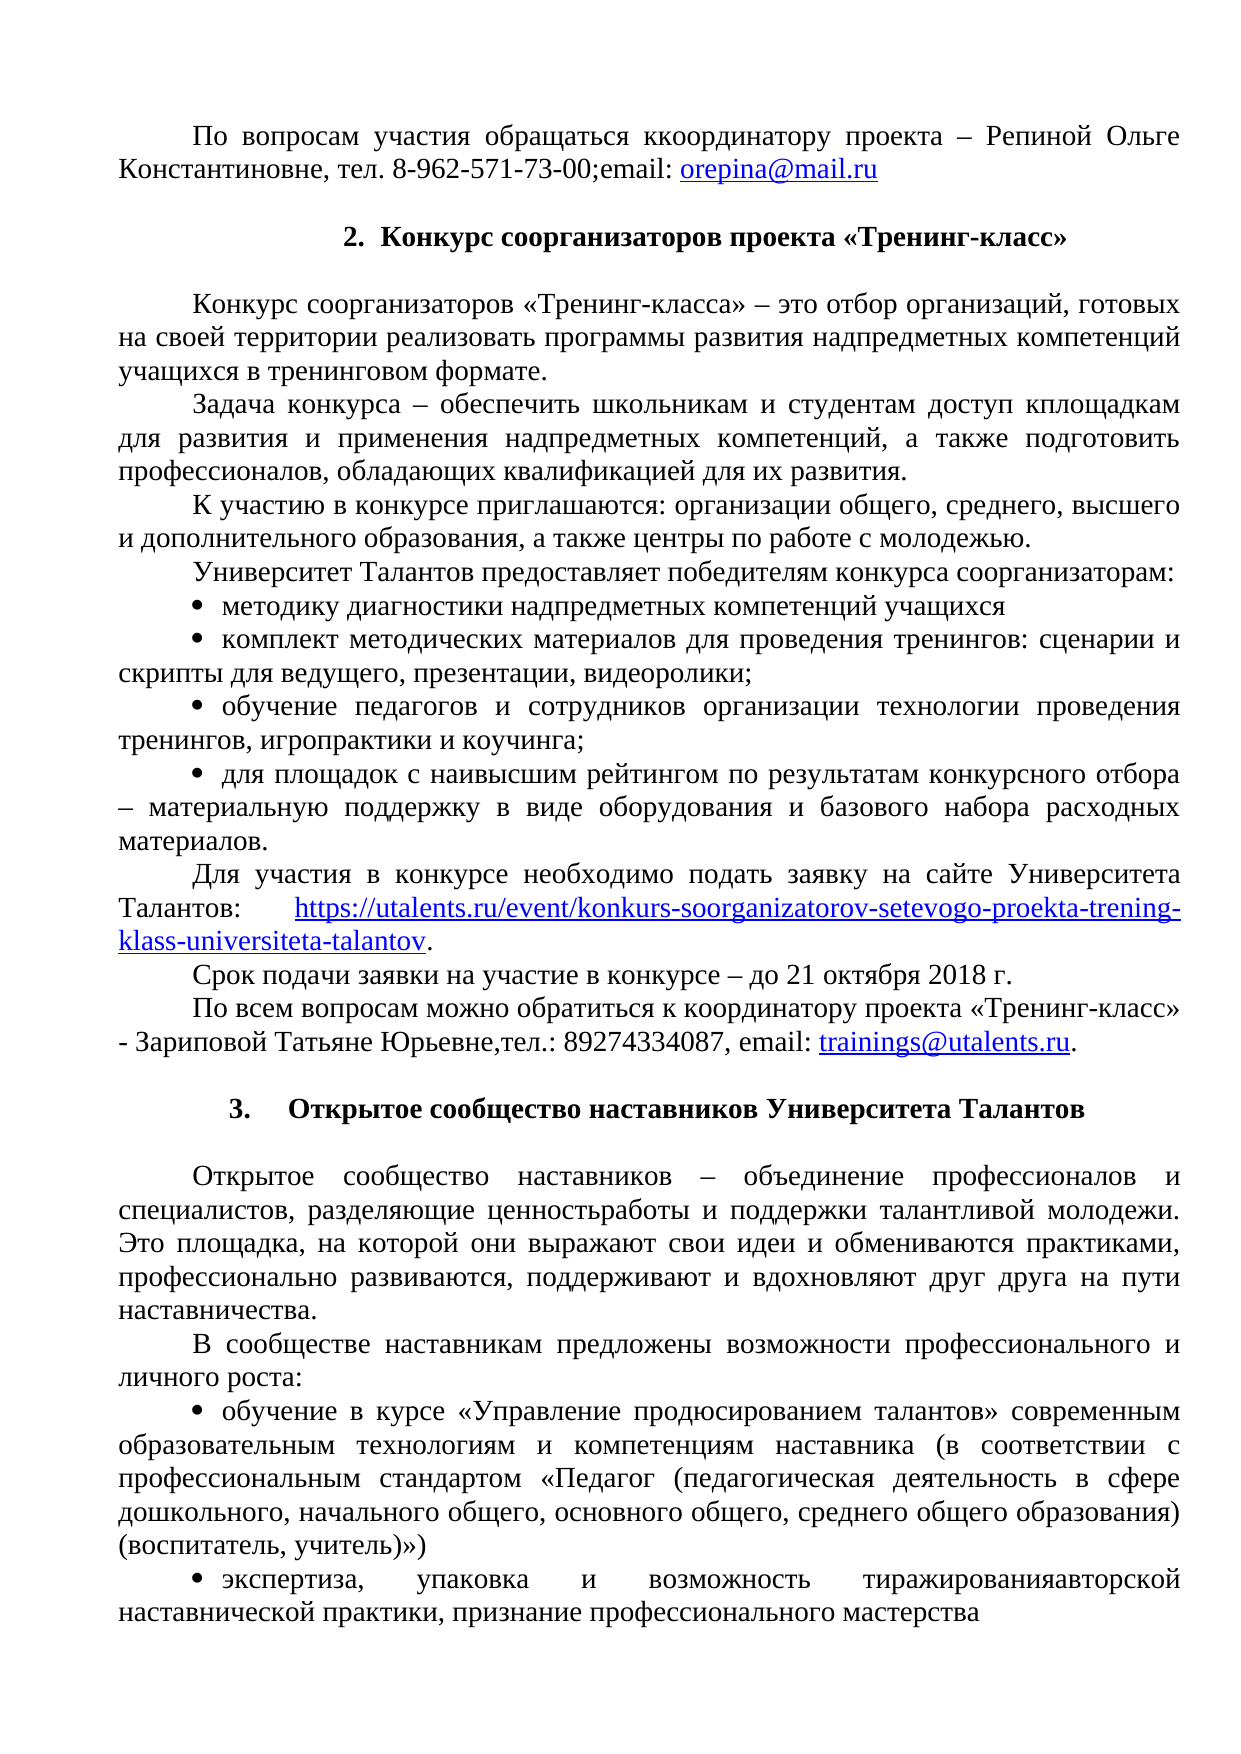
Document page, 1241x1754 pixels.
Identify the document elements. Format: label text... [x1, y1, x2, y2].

list обучение педагогов и сотрудников организации технологии проведения тренингов, игропрактики и коучинга; [118, 688, 1181, 756]
list методику диагностики надпредметных компетенций учащихся [118, 588, 1181, 621]
list Открытое сообщество наставников Университета Талантов [133, 1091, 1181, 1125]
list По всем вопросам можно обратиться к координатору проекта «Тренинг-класс» - Зариповой Татьяне Юрьевне,тел.: 89274334087, email: trainings@utalents.ru. [118, 991, 1181, 1058]
list для площадок с наивысшим рейтингом по результатам конкурсного отбора – материальную поддержку в виде оборудования и базового набора расходных материалов. [118, 756, 1181, 856]
list комплект методических материалов для проведения тренингов: сценарии и скрипты для ведущего, презентации, видеоролики; [118, 621, 1181, 688]
list Конкурс соорганизаторов проекта «Тренинг-класс» [229, 219, 1181, 252]
list Срок подачи заявки на участие в конкурсе – до 21 октября 2018 г. [118, 957, 1181, 991]
list К участию в конкурсе приглашаются: организации общего, среднего, высшего и дополнительного образования, а также центры по работе с молодежью. [118, 487, 1181, 554]
list Конкурс соорганизаторов «Тренинг-класса» – это отбор организаций, готовых на своей территории реализовать программы развития надпредметных компетенций учащихся в тренинговом формате. [118, 286, 1181, 386]
list обучение в курсе «Управление продюсированием талантов» современным образовательным технологиям и компетенциям наставника (в соответствии с профессиональным стандартом «Педагог (педагогическая деятельность в сфере дошкольного, начального общего, основного общего, среднего общего образования) (воспитатель, учитель)») [118, 1393, 1181, 1561]
list Задача конкурса – обеспечить школьникам и студентам доступ кплощадкам для развития и применения надпредметных компетенций, а также подготовить профессионалов, обладающих квалификацией для их развития. [118, 386, 1181, 487]
list Открытое сообщество наставников – объединение профессионалов и специалистов, разделяющие ценностьработы и поддержки талантливой молодежи. Это площадка, на которой они выражают свои идеи и обмениваются практиками, профессионально развиваются, поддерживают и вдохновляют друг друга на пути наставничества. [118, 1158, 1181, 1326]
list По вопросам участия обращаться ккоординатору проекта – Репиной Ольге Константиновне, тел. 8-962-571-73-00;email: orepina@mail.ru [118, 118, 1181, 185]
list Для участия в конкурсе необходимо подать заявку на сайте Университета Талантов: https://utalents.ru/event/konkurs-soorganizatorov-setevogo-proekta-trening-klass-universiteta-talantov. [118, 856, 1181, 957]
list экспертиза, упаковка и возможность тиражированияавторской наставнической практики, признание профессионального мастерства [118, 1561, 1181, 1628]
list В сообществе наставникам предложены возможности профессионального и личного роста: [118, 1326, 1181, 1393]
list Университет Талантов предоставляет победителям конкурса соорганизаторам: [118, 554, 1181, 588]
